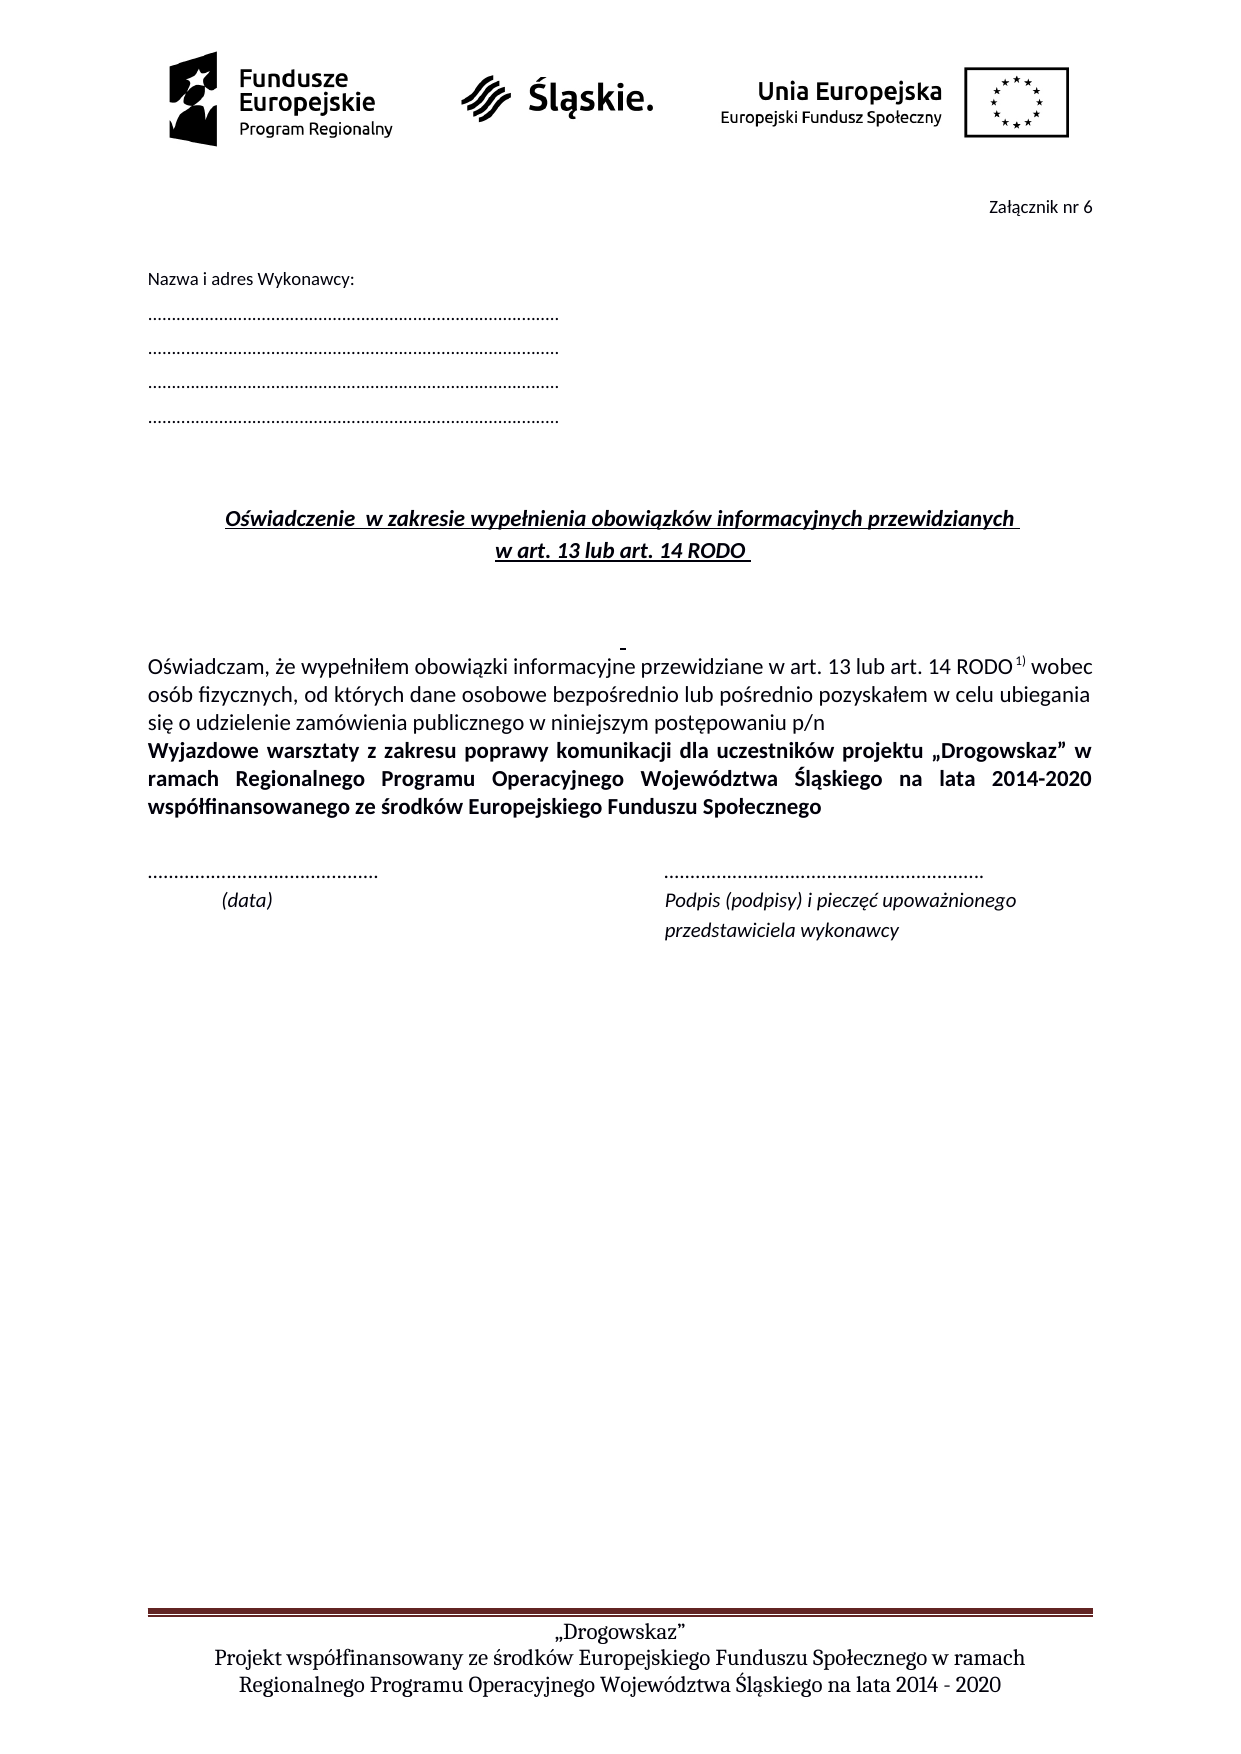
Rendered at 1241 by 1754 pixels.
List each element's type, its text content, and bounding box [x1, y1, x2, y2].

text Wyjazdowe warsztaty z zakresu poprawy komunikacji dla uczestników projektu „Drogowskaz” w ramach Regionalnego Programu Operacyjnego Województwa Śląskiego na lata 2014-2020 współfinansowanego ze środków Europejskiego Funduszu Społecznego [148, 736, 1093, 820]
text ....................................................................................... [148, 405, 1093, 428]
text Nazwa i adres Wykonawcy: [148, 268, 1093, 291]
text ............................................ ............................................................. [148, 858, 1093, 884]
text Oświadczenie w zakresie wypełnienia obowiązków informacyjnych przewidzianych [148, 504, 1093, 532]
text (data) Podpis (podpisy) i pieczęć upoważnionego przedstawiciela wykonawcy [221, 888, 1093, 942]
text ....................................................................................... [148, 336, 1093, 359]
picture [147, 29, 1091, 168]
text ....................................................................................... [148, 302, 1093, 325]
list Załącznik nr 6 [148, 195, 1093, 218]
text Oświadczam, że wypełniłem obowiązki informacyjne przewidziane w art. 13 lub art. 14 RODO1) wobec osób fizycznych, od których dane osobowe bezpośrednio lub pośrednio pozyskałem w celu ubiegania się o udzielenie zamówienia publicznego w niniejszym postępowaniu p/n [148, 652, 1093, 736]
text ....................................................................................... [148, 371, 1093, 394]
text w art. 13 lub art. 14 RODO [148, 536, 1093, 564]
